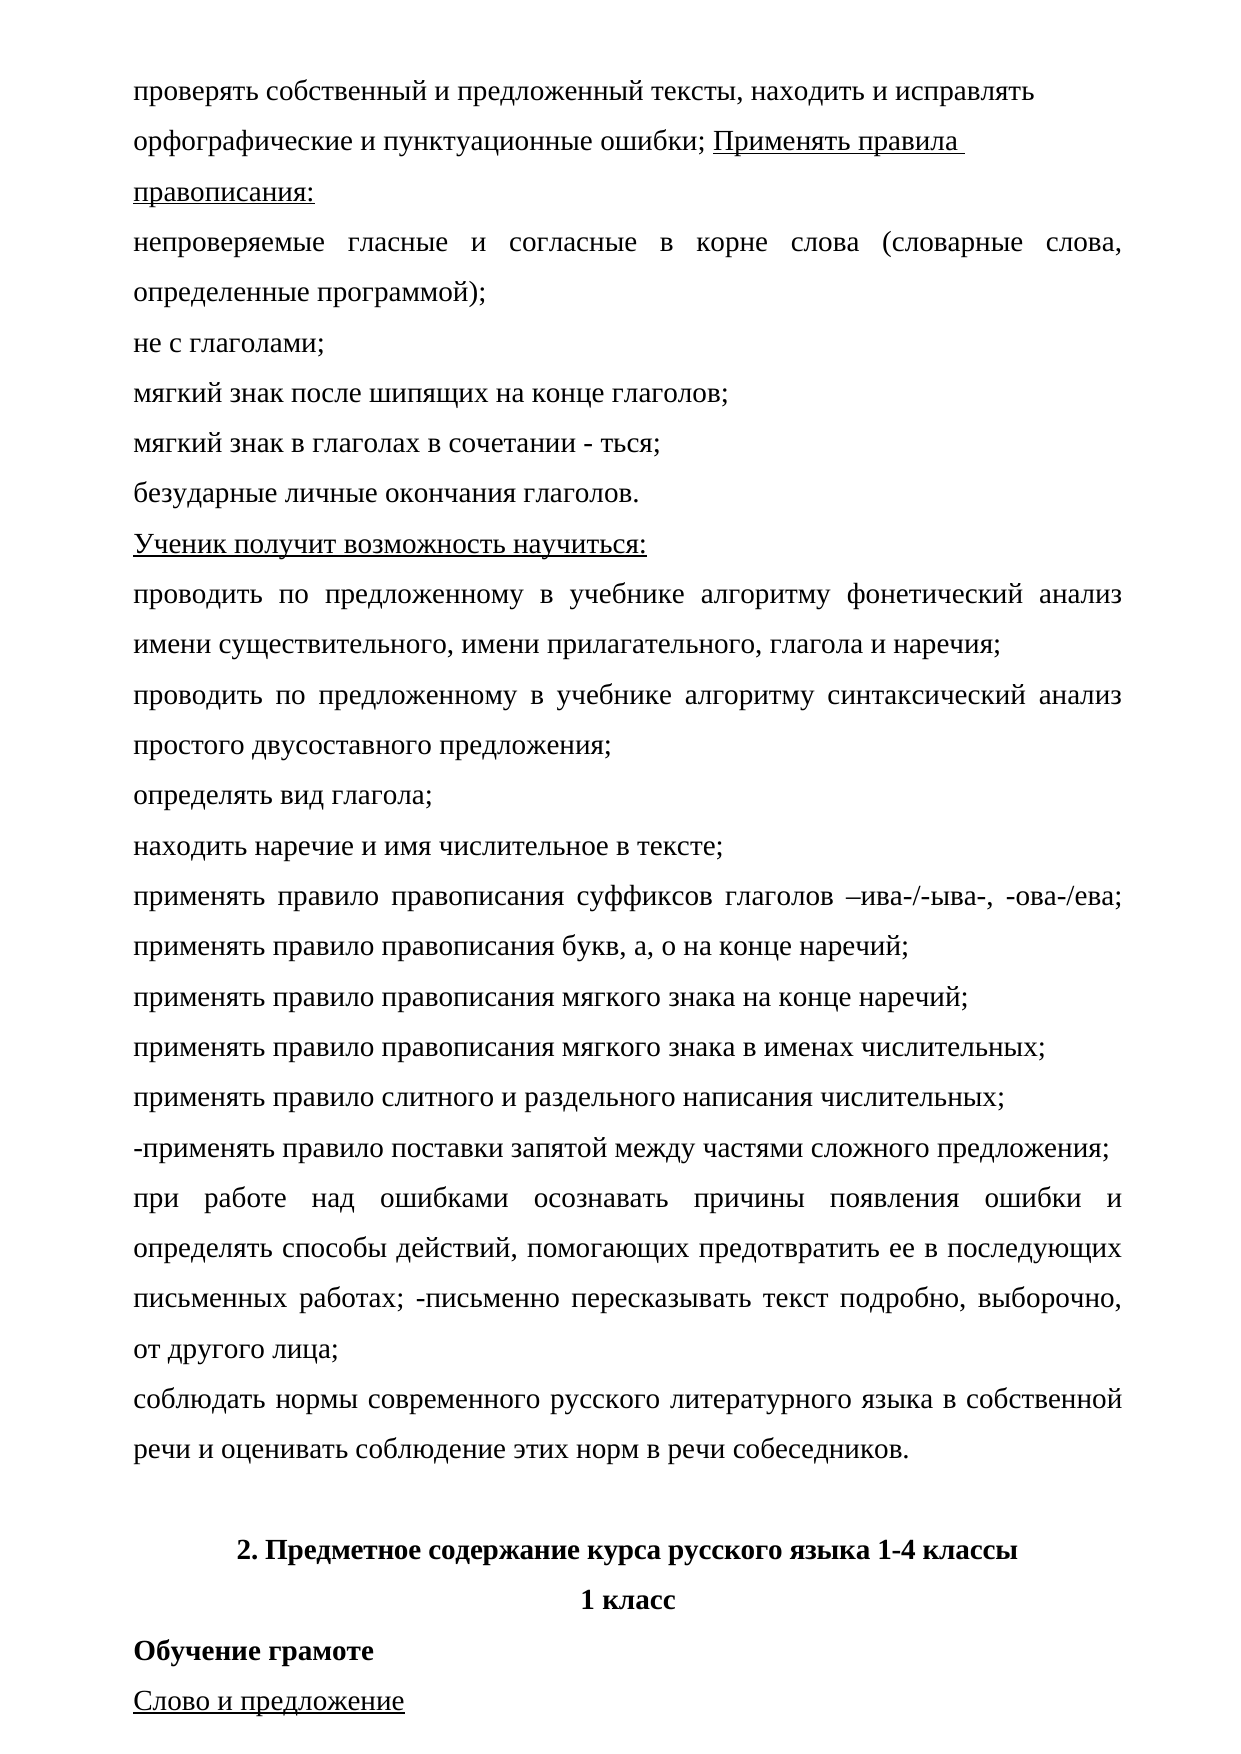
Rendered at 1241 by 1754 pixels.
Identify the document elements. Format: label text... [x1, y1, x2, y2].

text Обучение грамоте [133, 1633, 1123, 1666]
text 1 класс [133, 1582, 1123, 1616]
text применять правило правописания суффиксов глаголов –ива-/-ыва-, -ова-/ева; применять правило правописания букв, а, о на конце наречий; [133, 878, 1123, 962]
text -применять правило поставки запятой между частями сложного предложения; [133, 1130, 1123, 1163]
text при работе над ошибками осознавать причины появления ошибки и определять способы действий, помогающих предотвратить ее в последующих письменных работах; -письменно пересказывать текст подробно, выборочно, от другого лица; [133, 1180, 1123, 1364]
text проводить по предложенному в учебнике алгоритму фонетический анализ имени существительного, имени прилагательного, глагола и наречия; [133, 576, 1123, 660]
text мягкий знак в глаголах в сочетании - ться; [133, 425, 1123, 459]
text мягкий знак после шипящих на конце глаголов; [133, 375, 1123, 408]
text проверять собственный и предложенный тексты, находить и исправлять орфографические и пунктуационные ошибки; Применять правила правописания: [133, 73, 1123, 207]
text находить наречие и имя числительное в тексте; [133, 828, 1123, 861]
text не с глаголами; [133, 325, 1123, 358]
text безударные личные окончания глаголов. [133, 476, 1123, 509]
text Слово и предложение [133, 1683, 1123, 1717]
text определять вид глагола; [133, 777, 1123, 811]
text применять правило слитного и раздельного написания числительных; [133, 1079, 1123, 1113]
text 2. Предметное содержание курса русского языка 1-4 классы [133, 1532, 1123, 1566]
text проводить по предложенному в учебнике алгоритму синтаксический анализ простого двусоставного предложения; [133, 677, 1123, 761]
text соблюдать нормы современного русского литературного языка в собственной речи и оценивать соблюдение этих норм в речи собеседников. [133, 1381, 1123, 1465]
text применять правило правописания мягкого знака в именах числительных; [133, 1029, 1123, 1063]
text Ученик получит возможность научиться: [133, 526, 1123, 559]
text непроверяемые гласные и согласные в корне слова (словарные слова, определенные программой); [133, 224, 1123, 308]
text применять правило правописания мягкого знака на конце наречий; [133, 979, 1123, 1012]
